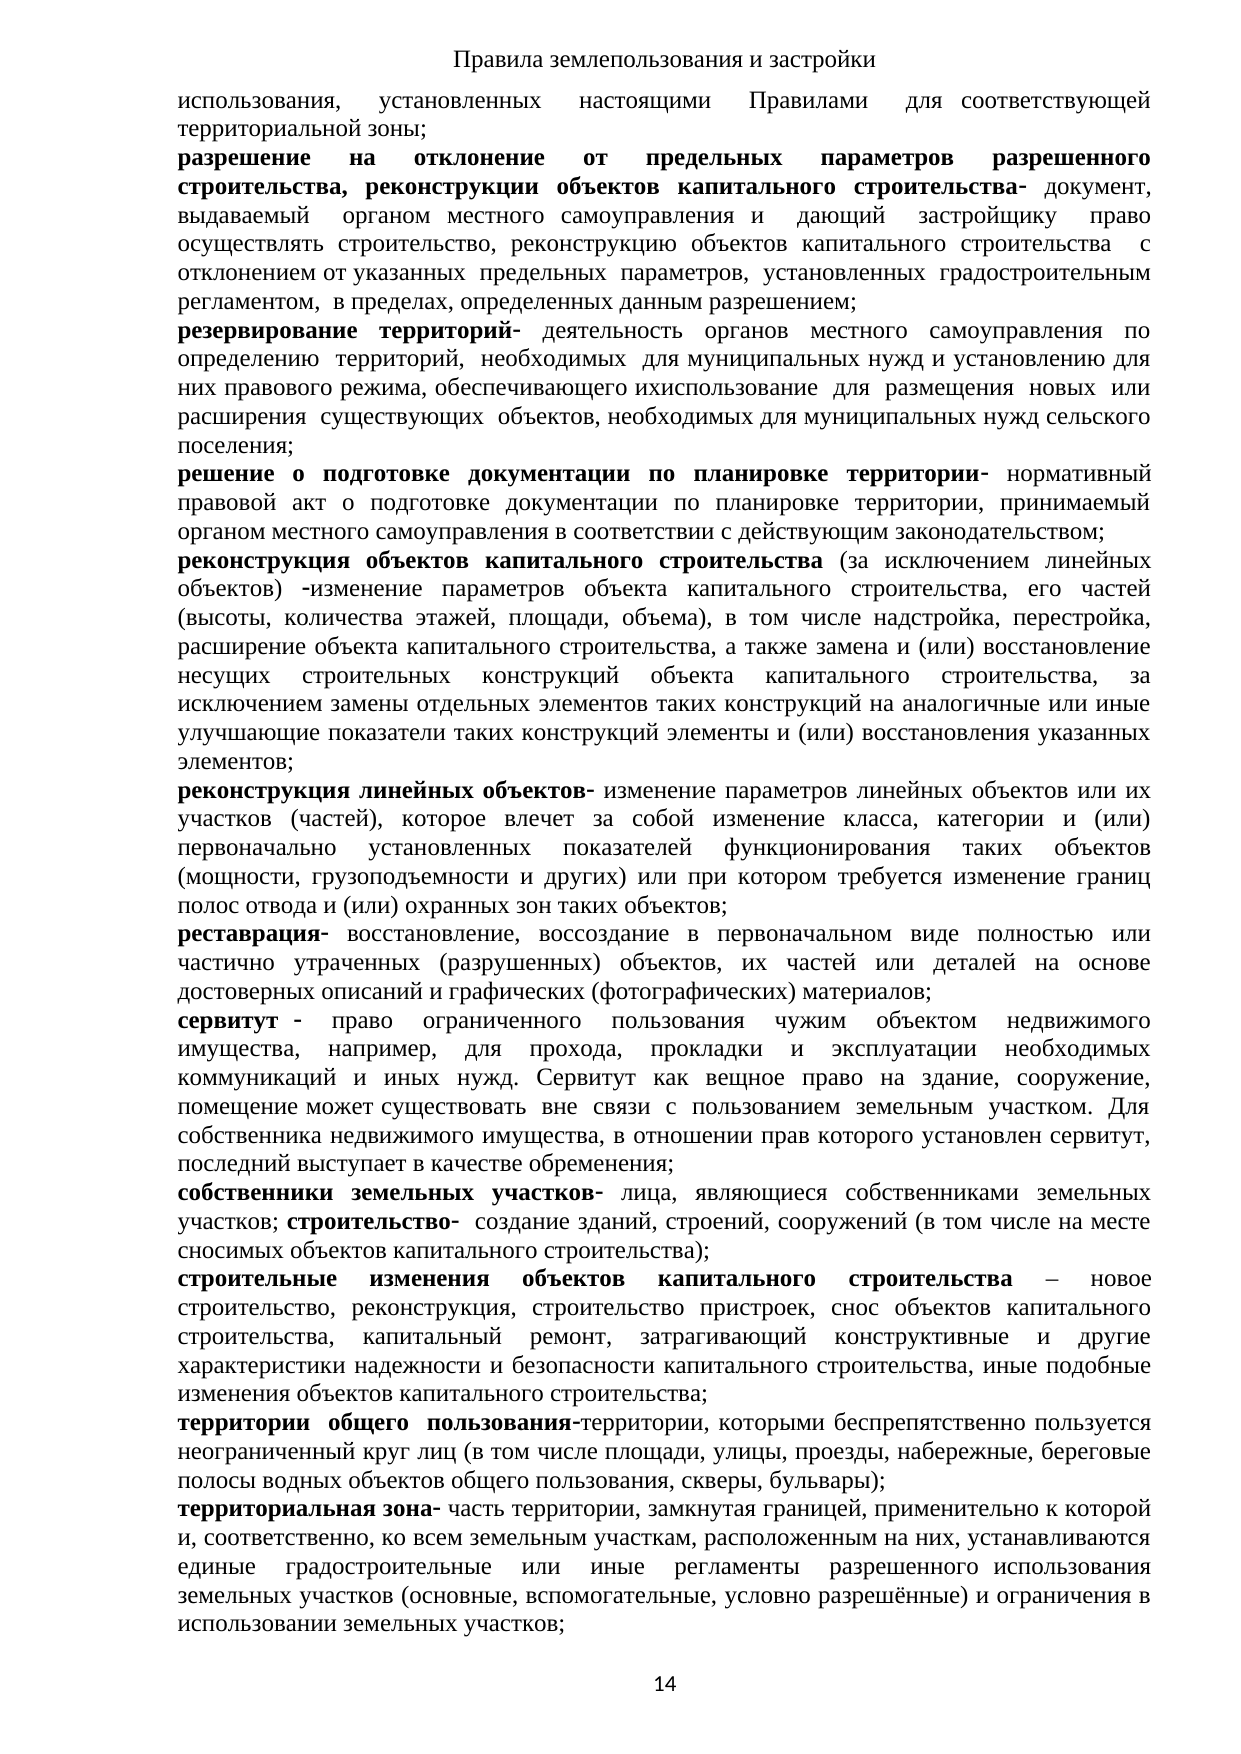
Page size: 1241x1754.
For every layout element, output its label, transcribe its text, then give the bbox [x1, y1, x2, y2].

text разрешение на отклонение от предельных параметров разрешенного строительства, реконструкции объектов капитального строительства документ, выдаваемый органом местного самоуправления и дающий застройщику право осуществлять строительство, реконструкцию объектов капитального строительства с отклонением от указанных предельных параметров, установленных градостроительным регламентом, в пределах, определенных данным разрешением; [177, 142, 1152, 315]
text реконструкция объектов капитального строительства (за исключением линейных объектов) изменение параметров объекта капитального строительства, его частей (высоты, количества этажей, площади, объема), в том числе надстройка, перестройка, расширение объекта капитального строительства, а также замена и (или) восстановление несущих строительных конструкций объекта капитального строительства, за исключением замены отдельных элементов таких конструкций на аналогичные или иные улучшающие показатели таких конструкций элементы и (или) восстановления указанных элементов; [177, 545, 1152, 775]
text решение о подготовке документации по планировке территории нормативный правовой акт о подготовке документации по планировке территории, принимаемый органом местного самоуправления в соответствии с действующим законодательством; [177, 458, 1152, 545]
text территориальная зона часть территории, замкнутая границей, применительно к которой и, соответственно, ко всем земельным участкам, расположенным на них, устанавливаются единые градостроительные или иные регламенты разрешенного использования земельных участков (основные, вспомогательные, условно разрешённые) и ограничения в использовании земельных участков; [177, 1493, 1152, 1637]
text строительные изменения объектов капитального строительства – новое строительство, реконструкция, строительство пристроек, снос объектов капитального строительства, капитальный ремонт, затрагивающий конструктивные и другие характеристики надежности и безопасности капитального строительства, иные подобные изменения объектов капитального строительства; [177, 1263, 1152, 1407]
text территории общего пользованиятерритории, которыми беспрепятственно пользуется неограниченный круг лиц (в том числе площади, улицы, проезды, набережные, береговые полосы водных объектов общего пользования, скверы, бульвары); [177, 1407, 1152, 1493]
text реконструкция линейных объектов изменение параметров линейных объектов или их участков (частей), которое влечет за собой изменение класса, категории и (или) первоначально установленных показателей функционирования таких объектов (мощности, грузоподъемности и других) или при котором требуется изменение границ полос отвода и (или) охранных зон таких объектов; [177, 775, 1152, 918]
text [177, 85, 1152, 142]
text реставрация восстановление, воссоздание в первоначальном виде полностью или частично утраченных (разрушенных) объектов, их частей или деталей на основе достоверных описаний и графических (фотографических) материалов; [177, 918, 1152, 1005]
text собственники земельных участков лица, являющиеся собственниками земельных участков; строительство создание зданий, строений, сооружений (в том числе на месте сносимых объектов капитального строительства); [177, 1177, 1152, 1263]
text резервирование территорий деятельность органов местного самоуправления по определению территорий, необходимых для муниципальных нужд и установлению для них правового режима, обеспечивающего ихиспользование для размещения новых или расширения существующих объектов, необходимых для муниципальных нужд сельского поселения; [177, 315, 1152, 458]
text сервитут право ограниченного пользования чужим объектом недвижимого имущества, например, для прохода, прокладки и эксплуатации необходимых коммуникаций и иных нужд. Сервитут как вещное право на здание, сооружение, помещение может существовать вне связи с пользованием земельным участком. Для собственника недвижимого имущества, в отношении прав которого установлен сервитут, последний выступает в качестве обременения; [177, 1005, 1152, 1177]
